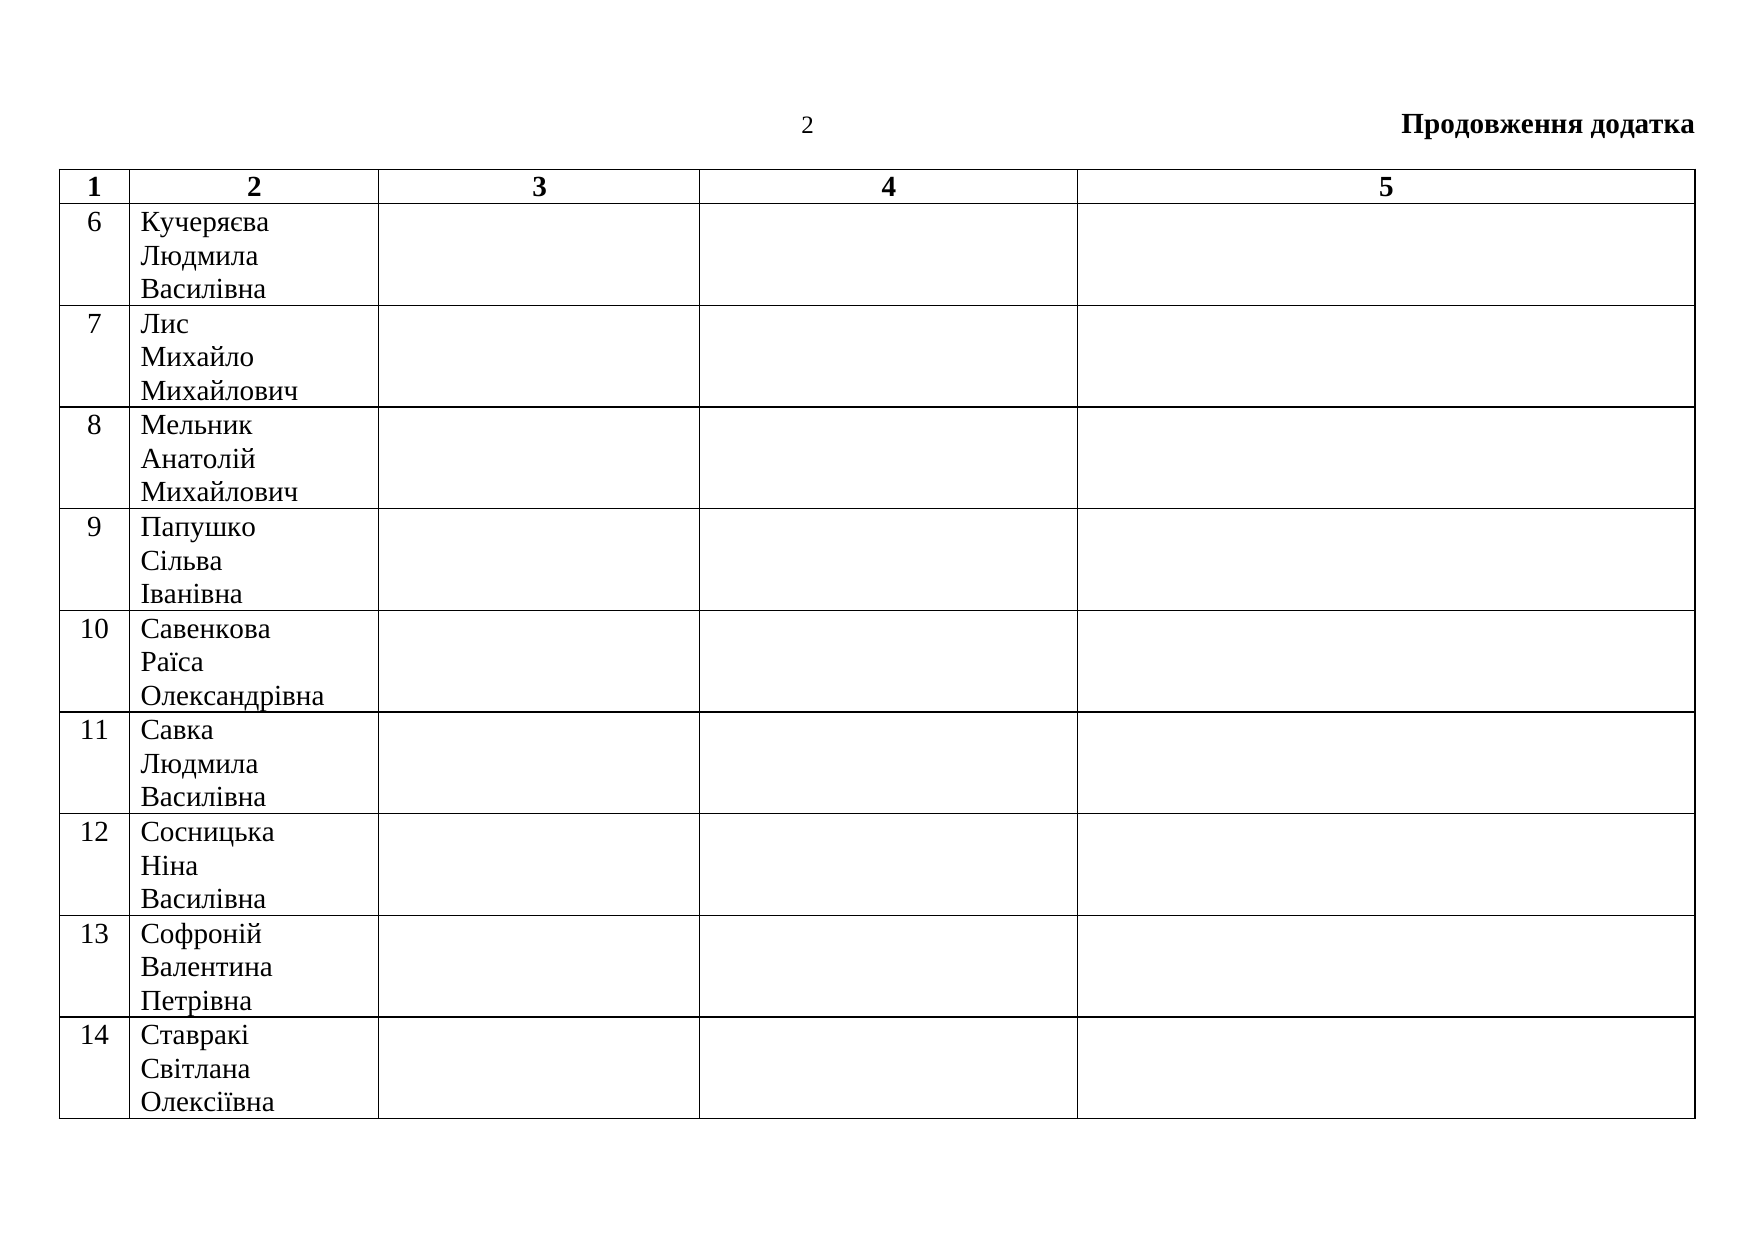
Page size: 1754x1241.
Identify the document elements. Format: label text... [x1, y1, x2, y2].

table_cell [700, 306, 1077, 406]
table_cell Сосницька Ніна Василівна [130, 814, 378, 915]
table_cell 4 [700, 170, 1077, 203]
table_cell Савенкова Раїса Олександрівна [130, 611, 378, 711]
table_cell 11 [60, 713, 129, 813]
table_cell [379, 814, 699, 915]
table_cell [700, 408, 1077, 508]
table_cell [379, 408, 699, 508]
table_cell [379, 204, 699, 305]
table_cell [1078, 916, 1694, 1016]
table_cell 3 [379, 170, 699, 203]
table_cell 12 [60, 814, 129, 915]
table_cell 14 [60, 1018, 129, 1118]
table_cell [1078, 1018, 1694, 1118]
table_cell [1078, 611, 1694, 711]
table_cell 9 [60, 509, 129, 610]
table_cell [700, 916, 1077, 1016]
table_cell 2 [130, 170, 378, 203]
table_cell [700, 713, 1077, 813]
table_cell Лис Михайло Михайлович [130, 306, 378, 406]
table_cell Ставракі Світлана Олексіївна [130, 1018, 378, 1118]
table_cell Мельник Анатолій Михайлович [130, 408, 378, 508]
table_cell Савка Людмила Василівна [130, 713, 378, 813]
table_cell 1 [60, 170, 129, 203]
table_cell [700, 1018, 1077, 1118]
table_cell [700, 814, 1077, 915]
table_cell [1078, 408, 1694, 508]
table_cell Папушко Сільва Іванівна [130, 509, 378, 610]
table_cell [700, 611, 1077, 711]
table_cell 10 [60, 611, 129, 711]
table_cell [700, 204, 1077, 305]
table_cell 7 [60, 306, 129, 406]
table_cell [379, 306, 699, 406]
table_cell 6 [60, 204, 129, 305]
table_cell [1078, 713, 1694, 813]
table_cell Софроній Валентина Петрівна [130, 916, 378, 1016]
table_cell [379, 611, 699, 711]
table_cell [1078, 306, 1694, 406]
table_cell [1078, 814, 1694, 915]
table_cell Кучеряєва Людмила Василівна [130, 204, 378, 305]
table_cell 13 [60, 916, 129, 1016]
table_cell [379, 509, 699, 610]
table_cell [379, 1018, 699, 1118]
table_cell [1078, 509, 1694, 610]
table_cell [379, 916, 699, 1016]
table_cell [700, 509, 1077, 610]
table_cell 8 [60, 408, 129, 508]
table_cell [379, 713, 699, 813]
table_cell [1078, 204, 1694, 305]
table_cell 5 [1078, 170, 1694, 203]
